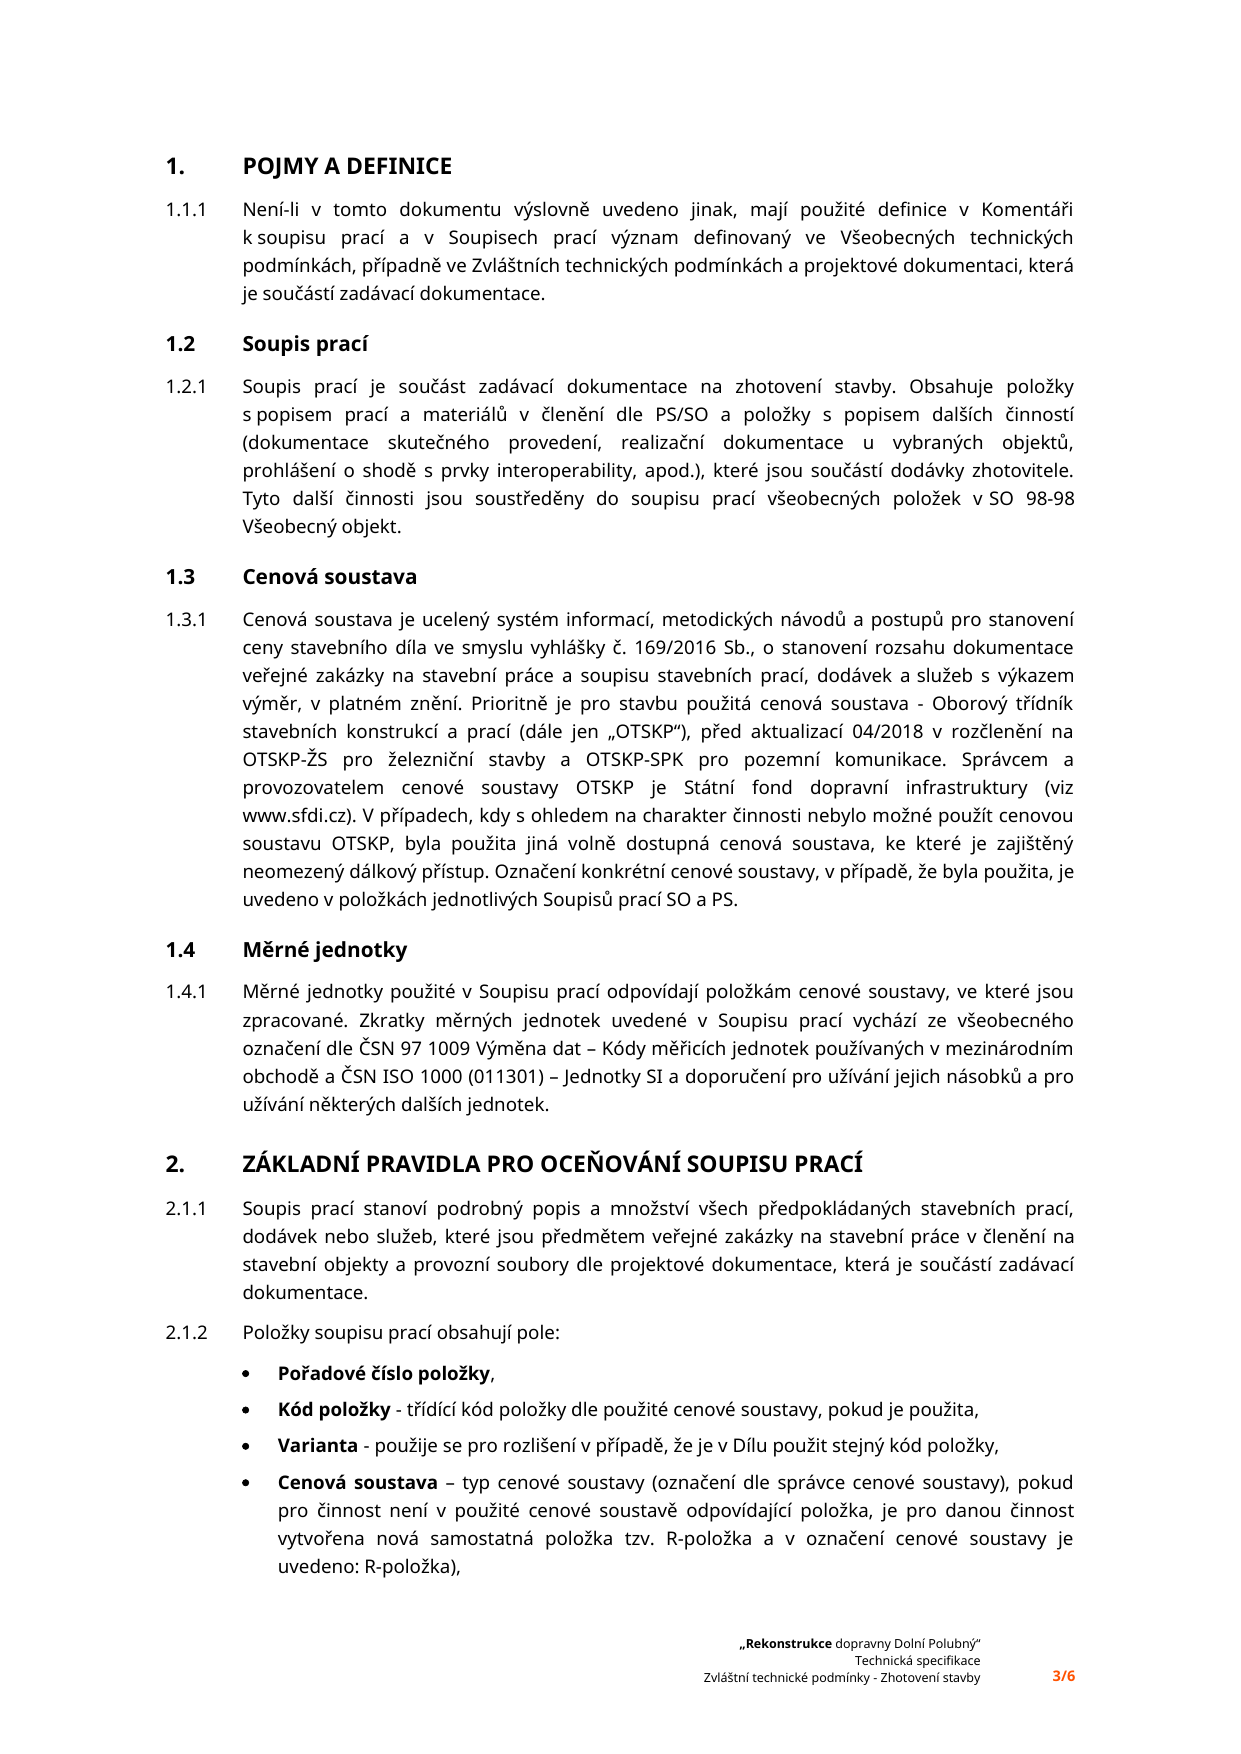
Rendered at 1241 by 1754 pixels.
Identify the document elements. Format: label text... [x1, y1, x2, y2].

text Varianta - použije se pro rozlišení v případě, že je v Dílu použit stejný kód položky, [242, 1433, 1075, 1458]
text Pořadové číslo položky, [242, 1360, 1075, 1386]
text Soupis prací [165, 329, 1075, 358]
text Měrné jednotky použité v Soupisu prací odpovídají položkám cenové soustavy, ve které jsou zpracované. Zkratky měrných jednotek uvedené v Soupisu prací vychází ze všeobecného označení dle ČSN 97 1009 Výměna dat – Kódy měřicích jednotek používaných v mezinárodním obchodě a ČSN ISO 1000 (011301) – Jednotky SI a doporučení pro užívání jejich násobků a pro užívání některých dalších jednotek. [165, 979, 1075, 1116]
text Soupis prací stanoví podrobný popis a množství všech předpokládaných stavebních prací, dodávek nebo služeb, které jsou předmětem veřejné zakázky na stavební práce v členění na stavební objekty a provozní soubory dle projektové dokumentace, která je součástí zadávací dokumentace. [165, 1195, 1075, 1304]
text Cenová soustava [165, 562, 1075, 591]
text Cenová soustava je ucelený systém informací, metodických návodů a postupů pro stanovení ceny stavebního díla ve smyslu vyhlášky č. 169/2016 Sb., o stanovení rozsahu dokumentace veřejné zakázky na stavební práce a soupisu stavebních prací, dodávek a služeb s výkazem výměr, v platném znění. Prioritně je pro stavbu použitá cenová soustava - Oborový třídník stavebních konstrukcí a prací (dále jen „OTSKP“), před aktualizací 04/2018 v rozčlenění na OTSKP-ŽS pro železniční stavby a OTSKP-SPK pro pozemní komunikace. Správcem a provozovatelem cenové soustavy OTSKP je Státní fond dopravní infrastruktury (viz www.sfdi.cz). V případech, kdy s ohledem na charakter činnosti nebylo možné použít cenovou soustavu OTSKP, byla použita jiná volně dostupná cenová soustava, ke které je zajištěný neomezený dálkový přístup. Označení konkrétní cenové soustavy, v případě, že byla použita, je uvedeno v položkách jednotlivých Soupisů prací SO a PS. [165, 606, 1075, 912]
text POJMY A DEFINICE [165, 150, 1075, 181]
text Není-li v tomto dokumentu výslovně uvedeno jinak, mají použité definice v Komentáři k soupisu prací a v Soupisech prací význam definovaný ve Všeobecných technických podmínkách, případně ve Zvláštních technických podmínkách a projektové dokumentaci, která je součástí zadávací dokumentace. [165, 197, 1075, 306]
text ZÁKLADNÍ PRAVIDLA PRO OCEŇOVÁNÍ SOUPISU PRACÍ [165, 1148, 1075, 1179]
text Soupis prací je součást zadávací dokumentace na zhotovení stavby. Obsahuje položky s popisem prací a materiálů v členění dle PS/SO a položky s popisem dalších činností (dokumentace skutečného provedení, realizační dokumentace u vybraných objektů, prohlášení o shodě s prvky interoperability, apod.), které jsou součástí dodávky zhotovitele. Tyto další činnosti jsou soustředěny do soupisu prací všeobecných položek v SO 98-98 Všeobecný objekt. [165, 373, 1075, 539]
text Měrné jednotky [165, 935, 1075, 963]
text Cenová soustava – typ cenové soustavy (označení dle správce cenové soustavy), pokud pro činnost není v použité cenové soustavě odpovídající položka, je pro danou činnost vytvořena nová samostatná položka tzv. R-položka a v označení cenové soustavy je uvedeno: R-položka), [242, 1469, 1075, 1579]
text Položky soupisu prací obsahují pole: [165, 1319, 1075, 1345]
text Kód položky - třídící kód položky dle použité cenové soustavy, pokud je použita, [242, 1396, 1075, 1422]
